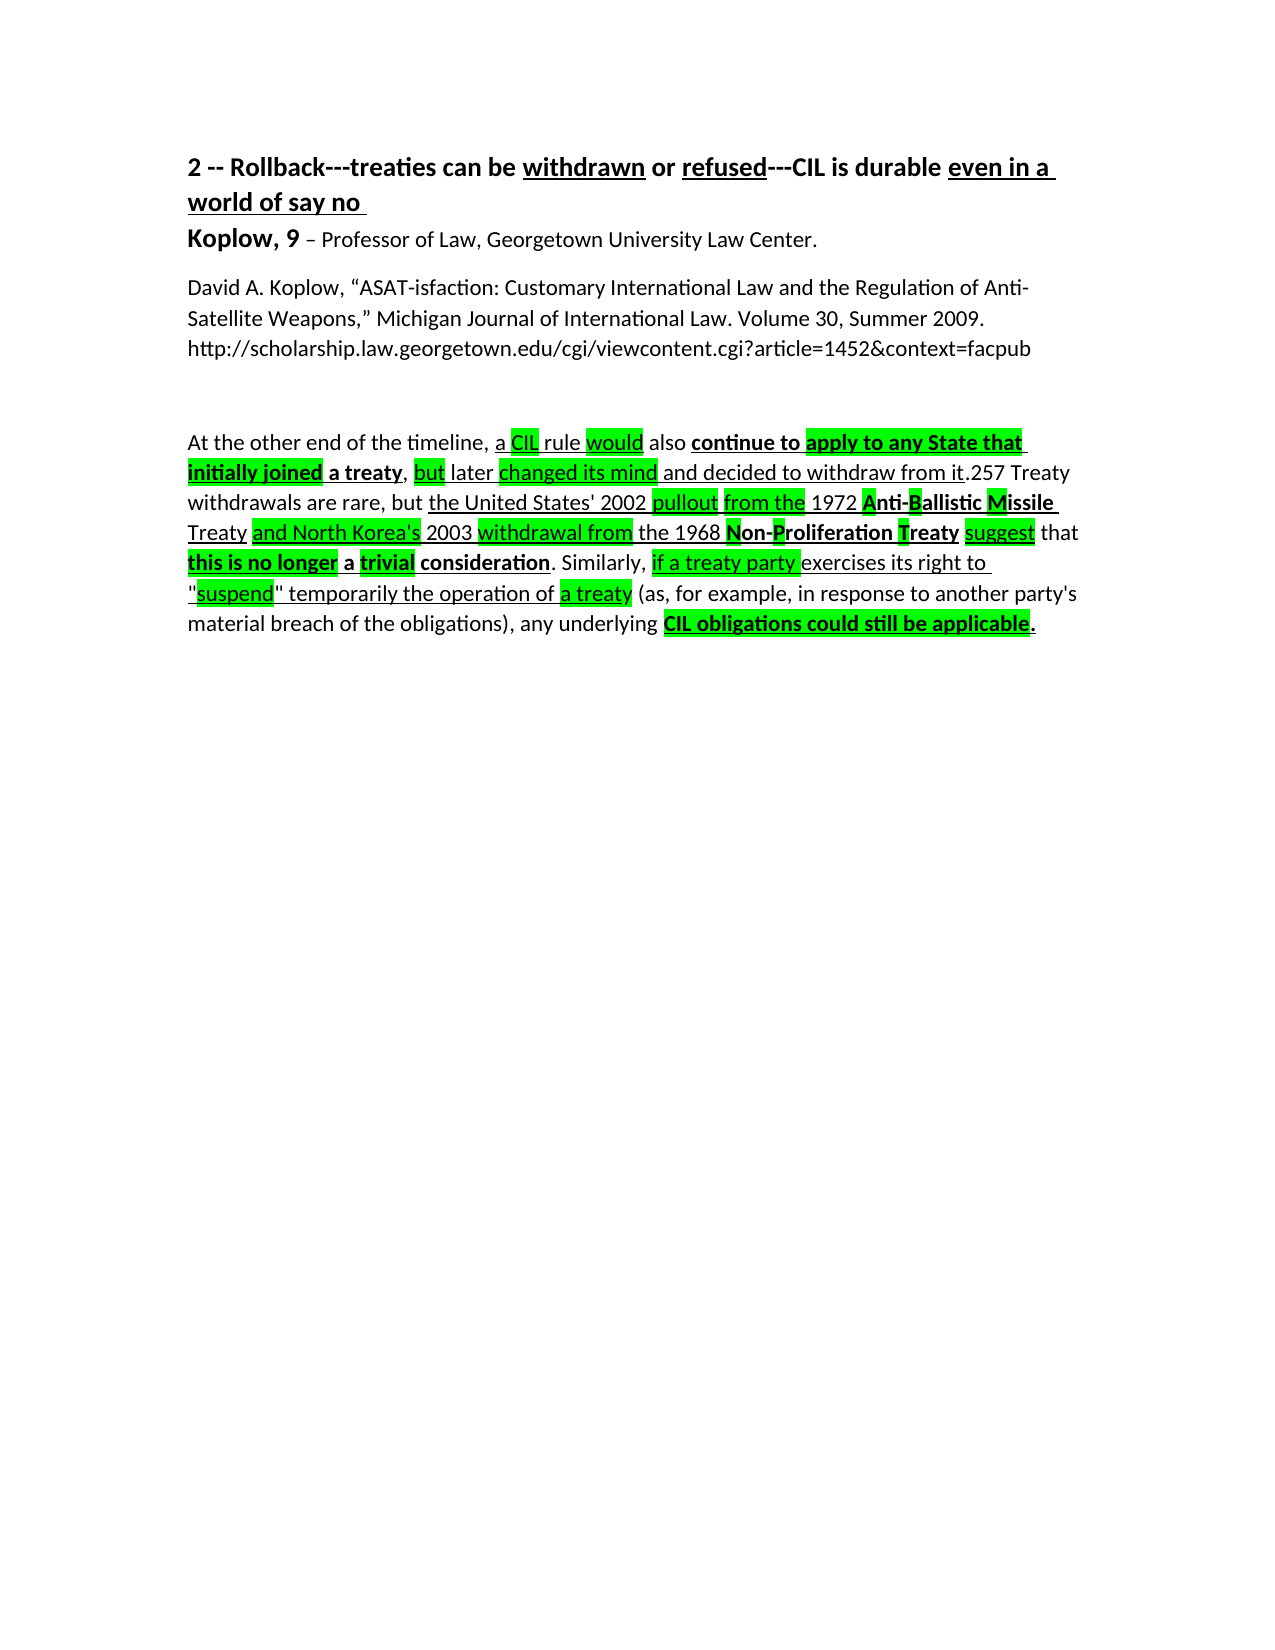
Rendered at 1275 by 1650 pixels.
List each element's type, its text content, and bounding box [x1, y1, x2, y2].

text Koplow, 9 – Professor of Law, Georgetown University Law Center. [187, 221, 1087, 254]
text David A. Koplow, “ASAT-isfaction: Customary International Law and the Regulation of Anti-Satellite Weapons,” Michigan Journal of International Law. Volume 30, Summer 2009. http://scholarship.law.georgetown.edu/cgi/viewcontent.cgi?article=1452&context=facpub [187, 273, 1087, 362]
subtitle 2 -- Rollback---treaties can be withdrawn or refused---CIL is durable even in a world of say no [187, 150, 1087, 219]
text At the other end of the timeline, a CIL rule would also continue to apply to any State that initially joined a treaty, but later changed its mind and decided to withdraw from it.257 Treaty withdrawals are rare, but the United States' 2002 pullout from the 1972 Anti-Ballistic Missile Treaty and North Korea's 2003 withdrawal from the 1968 Non-Proliferation Treaty suggest that this is no longer a trivial consideration. Similarly, if a treaty party exercises its right to "suspend" temporarily the operation of a treaty (as, for example, in response to another party's material breach of the obligations), any underlying CIL obligations could still be applicable. [187, 428, 1087, 637]
